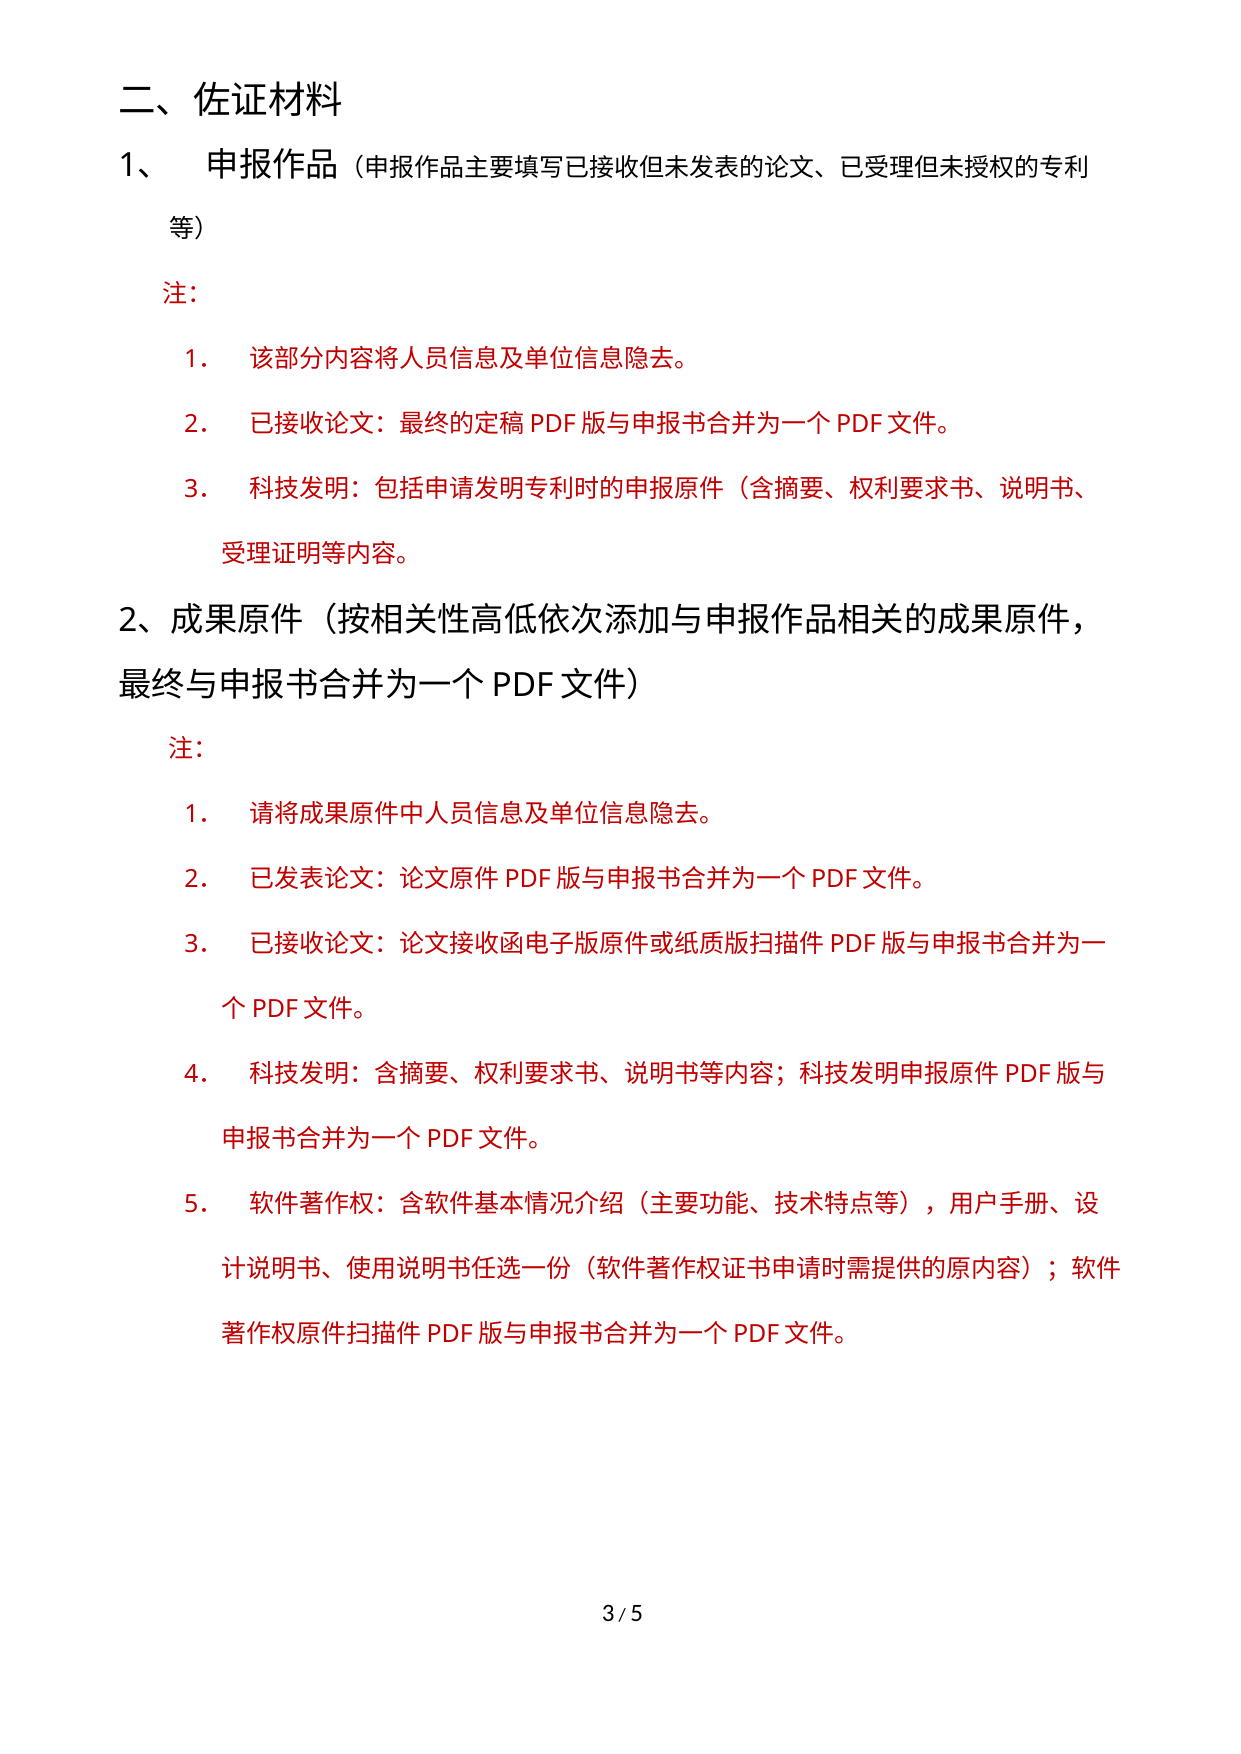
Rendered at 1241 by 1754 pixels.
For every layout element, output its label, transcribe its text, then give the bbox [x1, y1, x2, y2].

text 注： [118, 714, 1122, 779]
list 已接收论文：论文接收函电子版原件或纸质版扫描件PDF版与申报书合并为一个PDF文件。 [184, 909, 1122, 1039]
text 2、成果原件（按相关性高低依次添加与申报作品相关的成果原件，最终与申报书合并为一个PDF文件） [118, 584, 1122, 714]
list 该部分内容将人员信息及单位信息隐去。 [184, 324, 1122, 389]
list 已发表论文：论文原件PDF版与申报书合并为一个PDF文件。 [184, 844, 1122, 909]
list 软件著作权：含软件基本情况介绍（主要功能、技术特点等），用户手册、设计说明书、使用说明书任选一份（软件著作权证书申请时需提供的原内容）；软件著作权原件扫描件PDF版与申报书合并为一个PDF文件。 [184, 1169, 1122, 1364]
list 已接收论文：最终的定稿PDF版与申报书合并为一个PDF文件。 [184, 389, 1122, 454]
list 申报作品（申报作品主要填写已接收但未发表的论文、已受理但未授权的专利等） [118, 129, 1122, 259]
text 注： [162, 259, 1122, 324]
text 二、佐证材料 [118, 64, 1122, 129]
list 科技发明：包括申请发明专利时的申报原件（含摘要、权利要求书、说明书、受理证明等内容。 [184, 454, 1122, 584]
list 请将成果原件中人员信息及单位信息隐去。 [184, 779, 1122, 844]
list 科技发明：含摘要、权利要求书、说明书等内容；科技发明申报原件PDF版与申报书合并为一个PDF文件。 [184, 1039, 1122, 1169]
